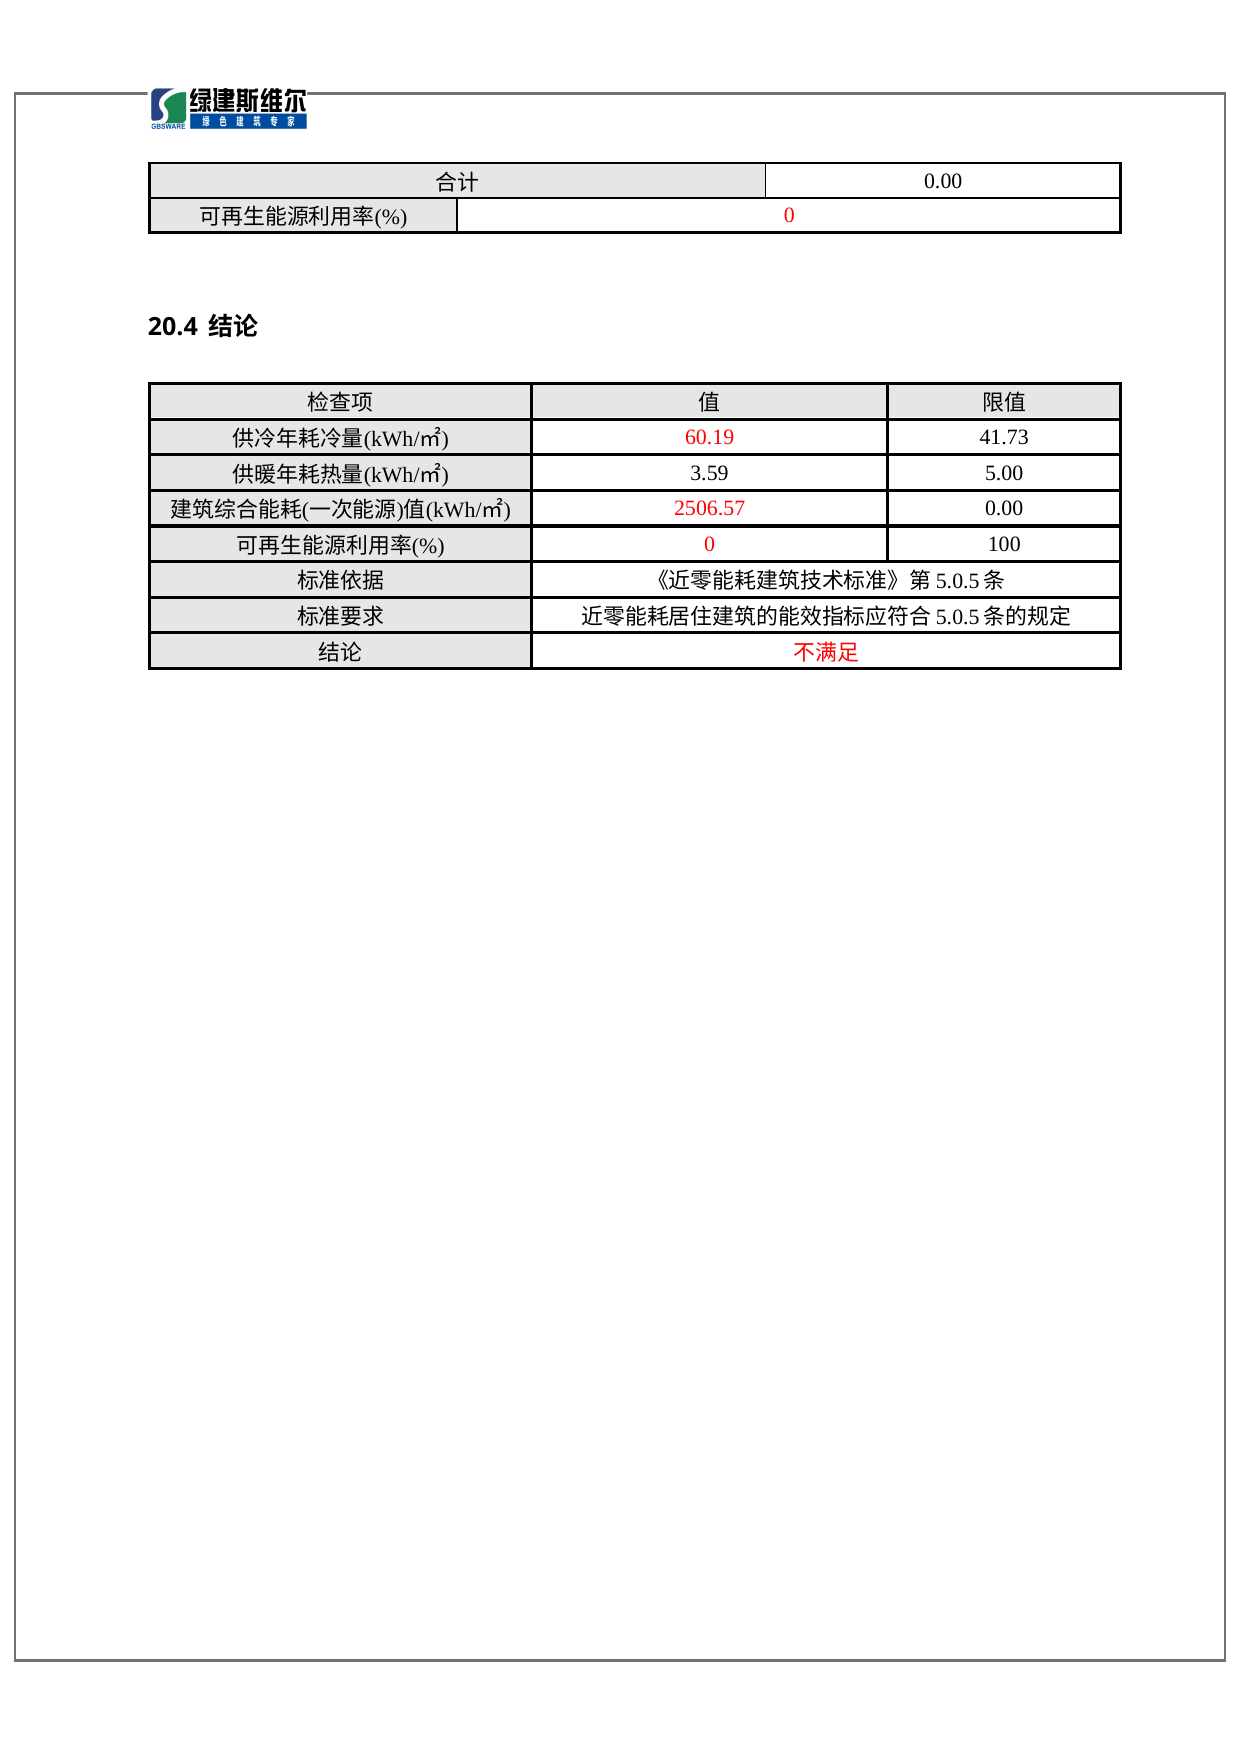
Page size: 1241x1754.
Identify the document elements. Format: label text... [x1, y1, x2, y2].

table_cell 建筑综合能耗(一次能源)值(kWh/㎡) [151, 492, 530, 524]
table_cell 5.00 [889, 456, 1119, 489]
table_cell 标准依据 [151, 563, 530, 596]
table_cell 2506.57 [533, 492, 886, 524]
table_header 值 [533, 385, 886, 417]
subtitle 结论 [148, 292, 1092, 357]
table_cell 100 [889, 528, 1119, 560]
table_cell 合计 [151, 164, 765, 197]
table_cell 可再生能源利用率(%) [151, 528, 530, 560]
table_cell 《近零能耗建筑技术标准》第5.0.5条 [533, 563, 1119, 596]
table_cell 0.00 [766, 164, 1119, 197]
table_cell 不满足 [533, 634, 1119, 667]
table_header 限值 [889, 385, 1119, 417]
table_cell 3.59 [533, 456, 886, 489]
table_cell 供暖年耗热量(kWh/㎡) [151, 456, 530, 489]
table_cell 41.73 [889, 421, 1119, 453]
table_cell 可再生能源利用率(%) [151, 199, 456, 231]
table_cell 标准要求 [151, 599, 530, 631]
table_cell 结论 [151, 634, 530, 667]
table_header 检查项 [151, 385, 530, 417]
table_cell 供冷年耗冷量(kWh/㎡) [151, 421, 530, 453]
table_cell 0 [458, 199, 1119, 231]
table_cell 60.19 [533, 421, 886, 453]
picture [147, 88, 308, 130]
table_cell 0 [533, 528, 886, 560]
table_cell 0.00 [889, 492, 1119, 524]
table_cell 近零能耗居住建筑的能效指标应符合5.0.5条的规定 [533, 599, 1119, 631]
